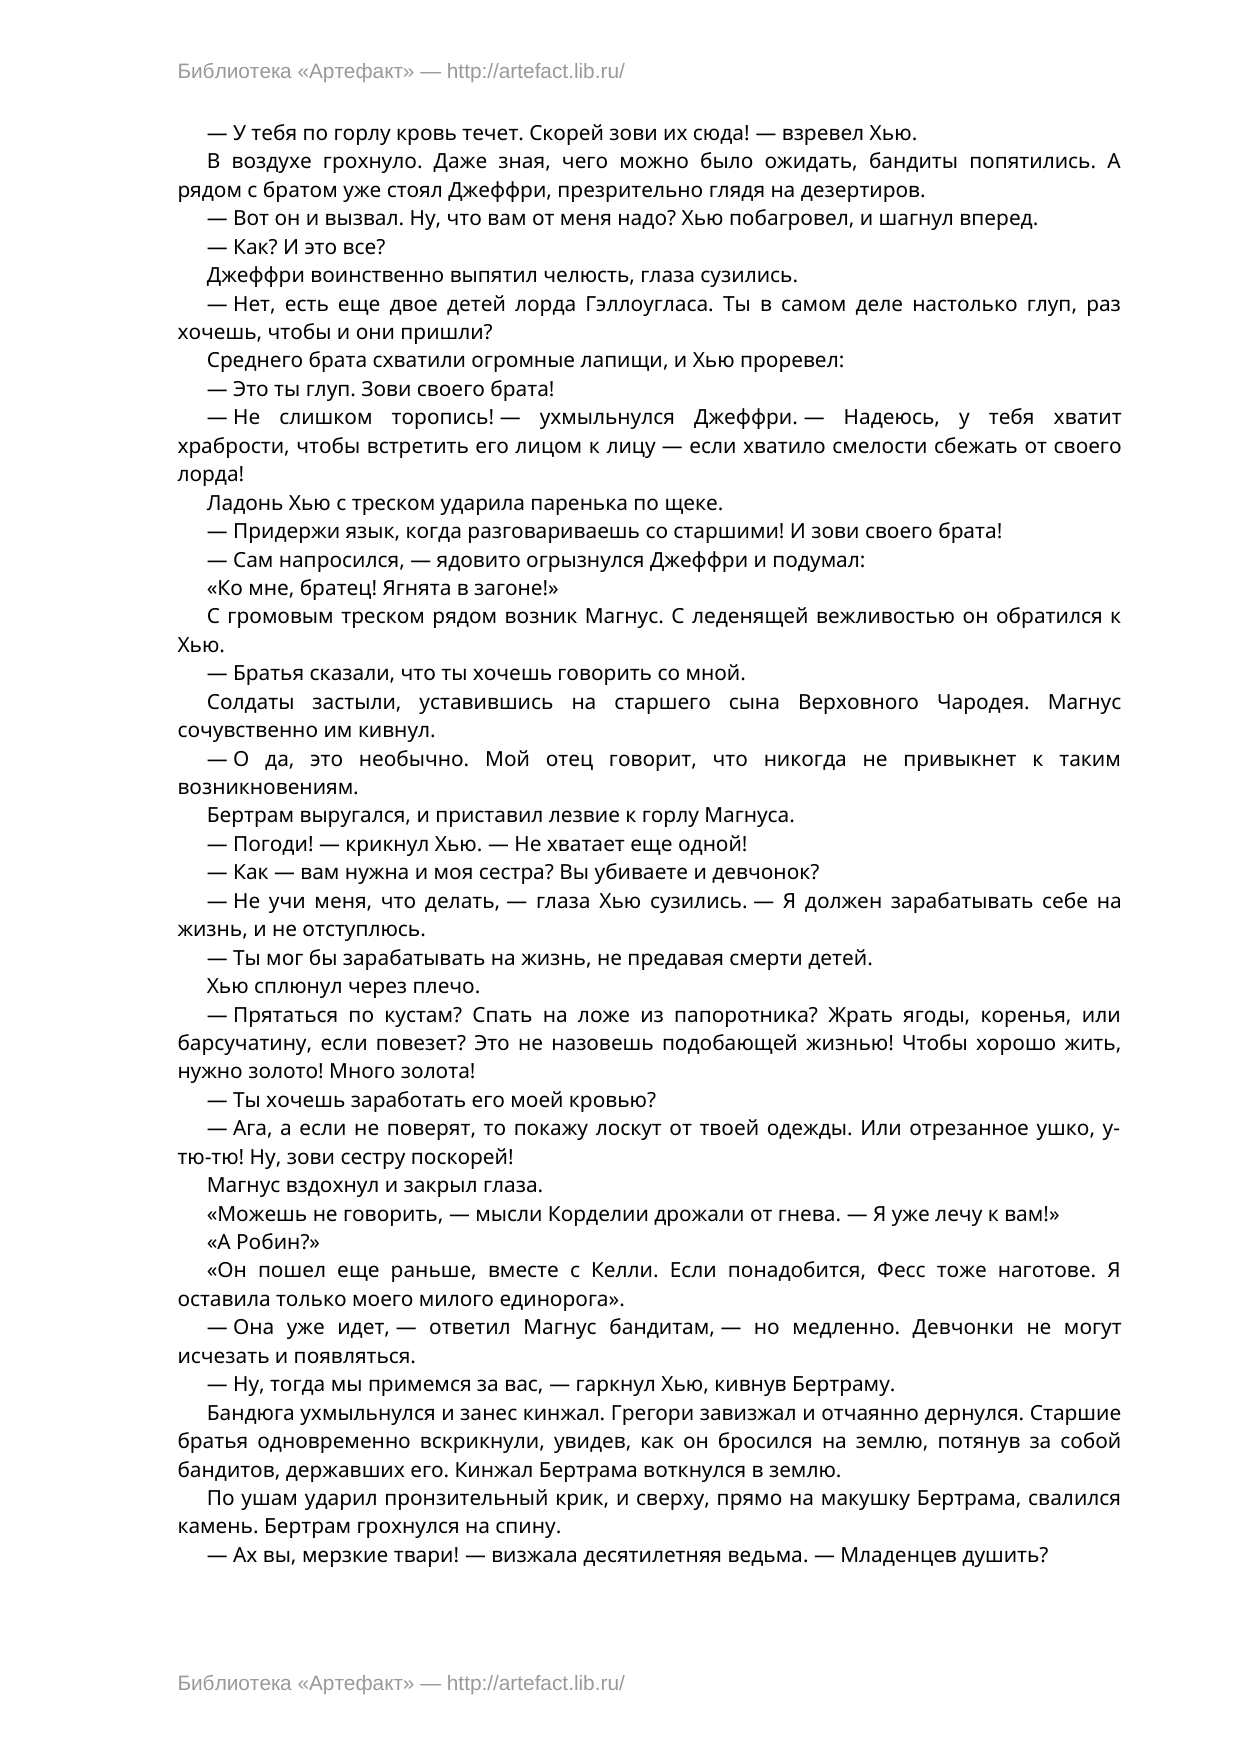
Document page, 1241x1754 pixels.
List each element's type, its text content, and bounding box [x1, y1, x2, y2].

text — Ты хочешь заработать его моей кровью? [177, 1085, 1122, 1113]
text — Сам напросился, — ядовито огрызнулся Джеффри и подумал: [177, 545, 1122, 573]
text — Ну, тогда мы примемся за вас, — гаркнул Хью, кивнув Бертраму. [177, 1369, 1122, 1398]
text В воздухе грохнуло. Даже зная, чего можно было ожидать, бандиты попятились. А рядом с братом уже стоял Джеффри, презрительно глядя на дезертиров. [177, 147, 1122, 203]
text Бандюга ухмыльнулся и занес кинжал. Грегори завизжал и отчаянно дернулся. Старшие братья одновременно вскрикнули, увидев, как он бросился на землю, потянув за собой бандитов, державших его. Кинжал Бертрама воткнулся в землю. [177, 1398, 1122, 1483]
text «Можешь не говорить, — мысли Корделии дрожали от гнева. — Я уже лечу к вам!» [177, 1199, 1122, 1227]
text По ушам ударил пронзительный крик, и сверху, прямо на макушку Бертрама, свалился камень. Бертрам грохнулся на спину. [177, 1483, 1122, 1540]
text — Как — вам нужна и моя сестра? Вы убиваете и девчонок? [177, 857, 1122, 886]
text Среднего брата схватили огромные лапищи, и Хью проревел: [177, 346, 1122, 374]
text С громовым треском рядом возник Магнус. С леденящей вежливостью он обратился к Хью. [177, 602, 1122, 658]
text Солдаты застыли, уставившись на старшего сына Верховного Чародея. Магнус сочувственно им кивнул. [177, 687, 1122, 744]
text — Погоди! — крикнул Хью. — Не хватает еще одной! [177, 829, 1122, 857]
text Хью сплюнул через плечо. [177, 971, 1122, 1000]
text — Ты мог бы зарабатывать на жизнь, не предавая смерти детей. [177, 943, 1122, 971]
text «А Робин?» [177, 1227, 1122, 1256]
text «Ко мне, братец! Ягнята в загоне!» [177, 573, 1122, 602]
text Магнус вздохнул и закрыл глаза. [177, 1170, 1122, 1199]
text — Ага, а если не поверят, то покажу лоскут от твоей одежды. Или отрезанное ушко, у-тю-тю! Ну, зови сестру поскорей! [177, 1113, 1122, 1170]
text — Нет, есть еще двое детей лорда Гэллоугласа. Ты в самом деле настолько глуп, раз хочешь, чтобы и они пришли? [177, 289, 1122, 346]
text — Ах вы, мерзкие твари! — визжала десятилетняя ведьма. — Младенцев душить? [177, 1540, 1122, 1568]
text — Прятаться по кустам? Спать на ложе из папоротника? Жрать ягоды, коренья, или барсучатину, если повезет? Это не назовешь подобающей жизнью! Чтобы хорошо жить, нужно золото! Много золота! [177, 1000, 1122, 1085]
text «Он пошел еще раньше, вместе с Келли. Если понадобится, Фесс тоже наготове. Я оставила только моего милого единорога». [177, 1256, 1122, 1312]
text Ладонь Хью с треском ударила паренька по щеке. [177, 488, 1122, 516]
text — Она уже идет, — ответил Магнус бандитам, — но медленно. Девчонки не могут исчезать и появляться. [177, 1312, 1122, 1369]
text — Придержи язык, когда разговариваешь со старшими! И зови своего брата! [177, 516, 1122, 545]
text — Не учи меня, что делать, — глаза Хью сузились. — Я должен зарабатывать себе на жизнь, и не отступлюсь. [177, 886, 1122, 943]
text — Братья сказали, что ты хочешь говорить со мной. [177, 658, 1122, 687]
text Бертрам выругался, и приставил лезвие к горлу Магнуса. [177, 801, 1122, 829]
text — Это ты глуп. Зови своего брата! [177, 374, 1122, 402]
text — О да, это необычно. Мой отец говорит, что никогда не привыкнет к таким возникновениям. [177, 744, 1122, 801]
text Джеффри воинственно выпятил челюсть, глаза сузились. [177, 260, 1122, 289]
text — Вот он и вызвал. Ну, что вам от меня надо? Хью побагровел, и шагнул вперед. [177, 203, 1122, 232]
text — Не слишком торопись! — ухмыльнулся Джеффри. — Надеюсь, у тебя хватит храбрости, чтобы встретить его лицом к лицу — если хватило смелости сбежать от своего лорда! [177, 402, 1122, 488]
text — Как? И это все? [177, 232, 1122, 260]
text — У тебя по горлу кровь течет. Скорей зови их сюда! — взревел Хью. [177, 118, 1122, 147]
